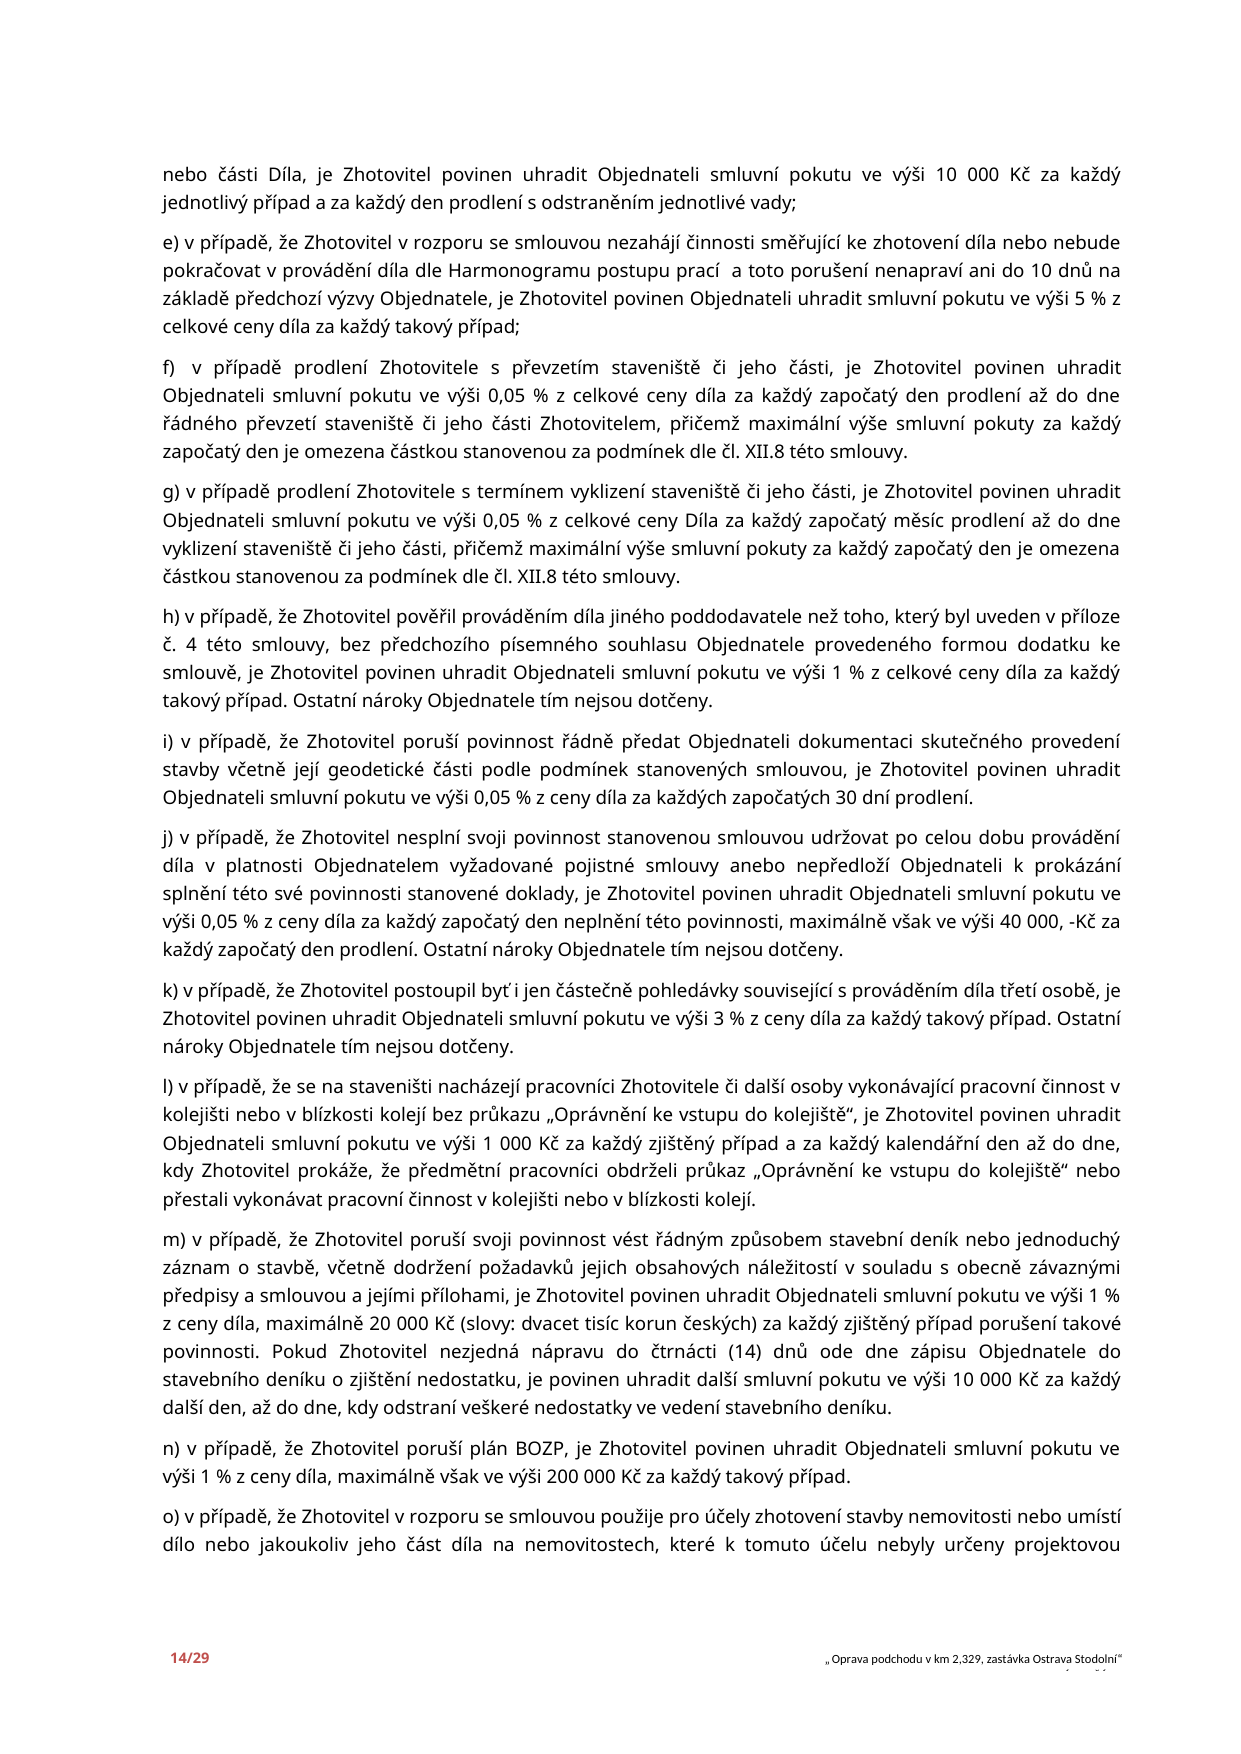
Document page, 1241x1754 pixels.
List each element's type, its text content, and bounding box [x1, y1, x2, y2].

text l) v případě, že se na staveništi nacházejí pracovníci Zhotovitele či další osoby vykonávající pracovní činnost v kolejišti nebo v blízkosti kolejí bez průkazu „Oprávnění ke vstupu do kolejiště“, je Zhotovitel povinen uhradit Objednateli smluvní pokutu ve výši 1 000 Kč za každý zjištěný případ a za každý kalendářní den až do dne, kdy Zhotovitel prokáže, že předmětní pracovníci obdrželi průkaz „Oprávnění ke vstupu do kolejiště“ nebo přestali vykonávat pracovní činnost v kolejišti nebo v blízkosti kolejí. [162, 1074, 1122, 1211]
text k) v případě, že Zhotovitel postoupil byť i jen částečně pohledávky související s prováděním díla třetí osobě, je Zhotovitel povinen uhradit Objednateli smluvní pokutu ve výši 3 % z ceny díla za každý takový případ. Ostatní nároky Objednatele tím nejsou dotčeny. [162, 977, 1122, 1059]
text i) v případě, že Zhotovitel poruší povinnost řádně předat Objednateli dokumentaci skutečného provedení stavby včetně její geodetické části podle podmínek stanovených smlouvou, je Zhotovitel povinen uhradit Objednateli smluvní pokutu ve výši 0,05 % z ceny díla za každých započatých 30 dní prodlení. [162, 728, 1122, 809]
text m) v případě, že Zhotovitel poruší svoji povinnost vést řádným způsobem stavební deník nebo jednoduchý záznam o stavbě, včetně dodržení požadavků jejich obsahových náležitostí v souladu s obecně závaznými předpisy a smlouvou a jejími přílohami, je Zhotovitel povinen uhradit Objednateli smluvní pokutu ve výši 1 % z ceny díla, maximálně 20 000 Kč (slovy: dvacet tisíc korun českých) za každý zjištěný případ porušení takové povinnosti. Pokud Zhotovitel nezjedná nápravu do čtrnácti (14) dnů ode dne zápisu Objednatele do stavebního deníku o zjištění nedostatku, je povinen uhradit další smluvní pokutu ve výši 10 000 Kč za každý další den, až do dne, kdy odstraní veškeré nedostatky ve vedení stavebního deníku. [162, 1226, 1122, 1420]
text h) v případě, že Zhotovitel pověřil prováděním díla jiného poddodavatele než toho, který byl uveden v příloze č. 4 této smlouvy, bez předchozího písemného souhlasu Objednatele provedeného formou dodatku ke smlouvě, je Zhotovitel povinen uhradit Objednateli smluvní pokutu ve výši 1 % z celkové ceny díla za každý takový případ. Ostatní nároky Objednatele tím nejsou dotčeny. [162, 603, 1122, 713]
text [162, 161, 1122, 215]
text g) v případě prodlení Zhotovitele s termínem vyklizení staveniště či jeho části, je Zhotovitel povinen uhradit Objednateli smluvní pokutu ve výši 0,05 % z celkové ceny Díla za každý započatý měsíc prodlení až do dne vyklizení staveniště či jeho části, přičemž maximální výše smluvní pokuty za každý započatý den je omezena částkou stanovenou za podmínek dle čl. XII.8 této smlouvy. [162, 479, 1122, 588]
text j) v případě, že Zhotovitel nesplní svoji povinnost stanovenou smlouvou udržovat po celou dobu provádění díla v platnosti Objednatelem vyžadované pojistné smlouvy anebo nepředloží Objednateli k prokázání splnění této své povinnosti stanovené doklady, je Zhotovitel povinen uhradit Objednateli smluvní pokutu ve výši 0,05 % z ceny díla za každý započatý den neplnění této povinnosti, maximálně však ve výši 40 000, -Kč za každý započatý den prodlení. Ostatní nároky Objednatele tím nejsou dotčeny. [162, 824, 1122, 962]
text e) v případě, že Zhotovitel v rozporu se smlouvou nezahájí činnosti směřující ke zhotovení díla nebo nebude pokračovat v provádění díla dle Harmonogramu postupu prací a toto porušení nenapraví ani do 10 dnů na základě předchozí výzvy Objednatele, je Zhotovitel povinen Objednateli uhradit smluvní pokutu ve výši 5 % z celkové ceny díla za každý takový případ; [162, 230, 1122, 339]
text f) v případě prodlení Zhotovitele s převzetím staveniště či jeho části, je Zhotovitel povinen uhradit Objednateli smluvní pokutu ve výši 0,05 % z celkové ceny díla za každý započatý den prodlení až do dne řádného převzetí staveniště či jeho části Zhotovitelem, přičemž maximální výše smluvní pokuty za každý započatý den je omezena částkou stanovenou za podmínek dle čl. XII.8 této smlouvy. [162, 354, 1122, 464]
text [162, 1503, 1122, 1557]
text n) v případě, že Zhotovitel poruší plán BOZP, je Zhotovitel povinen uhradit Objednateli smluvní pokutu ve výši 1 % z ceny díla, maximálně však ve výši 200 000 Kč za každý takový případ. [162, 1435, 1122, 1488]
